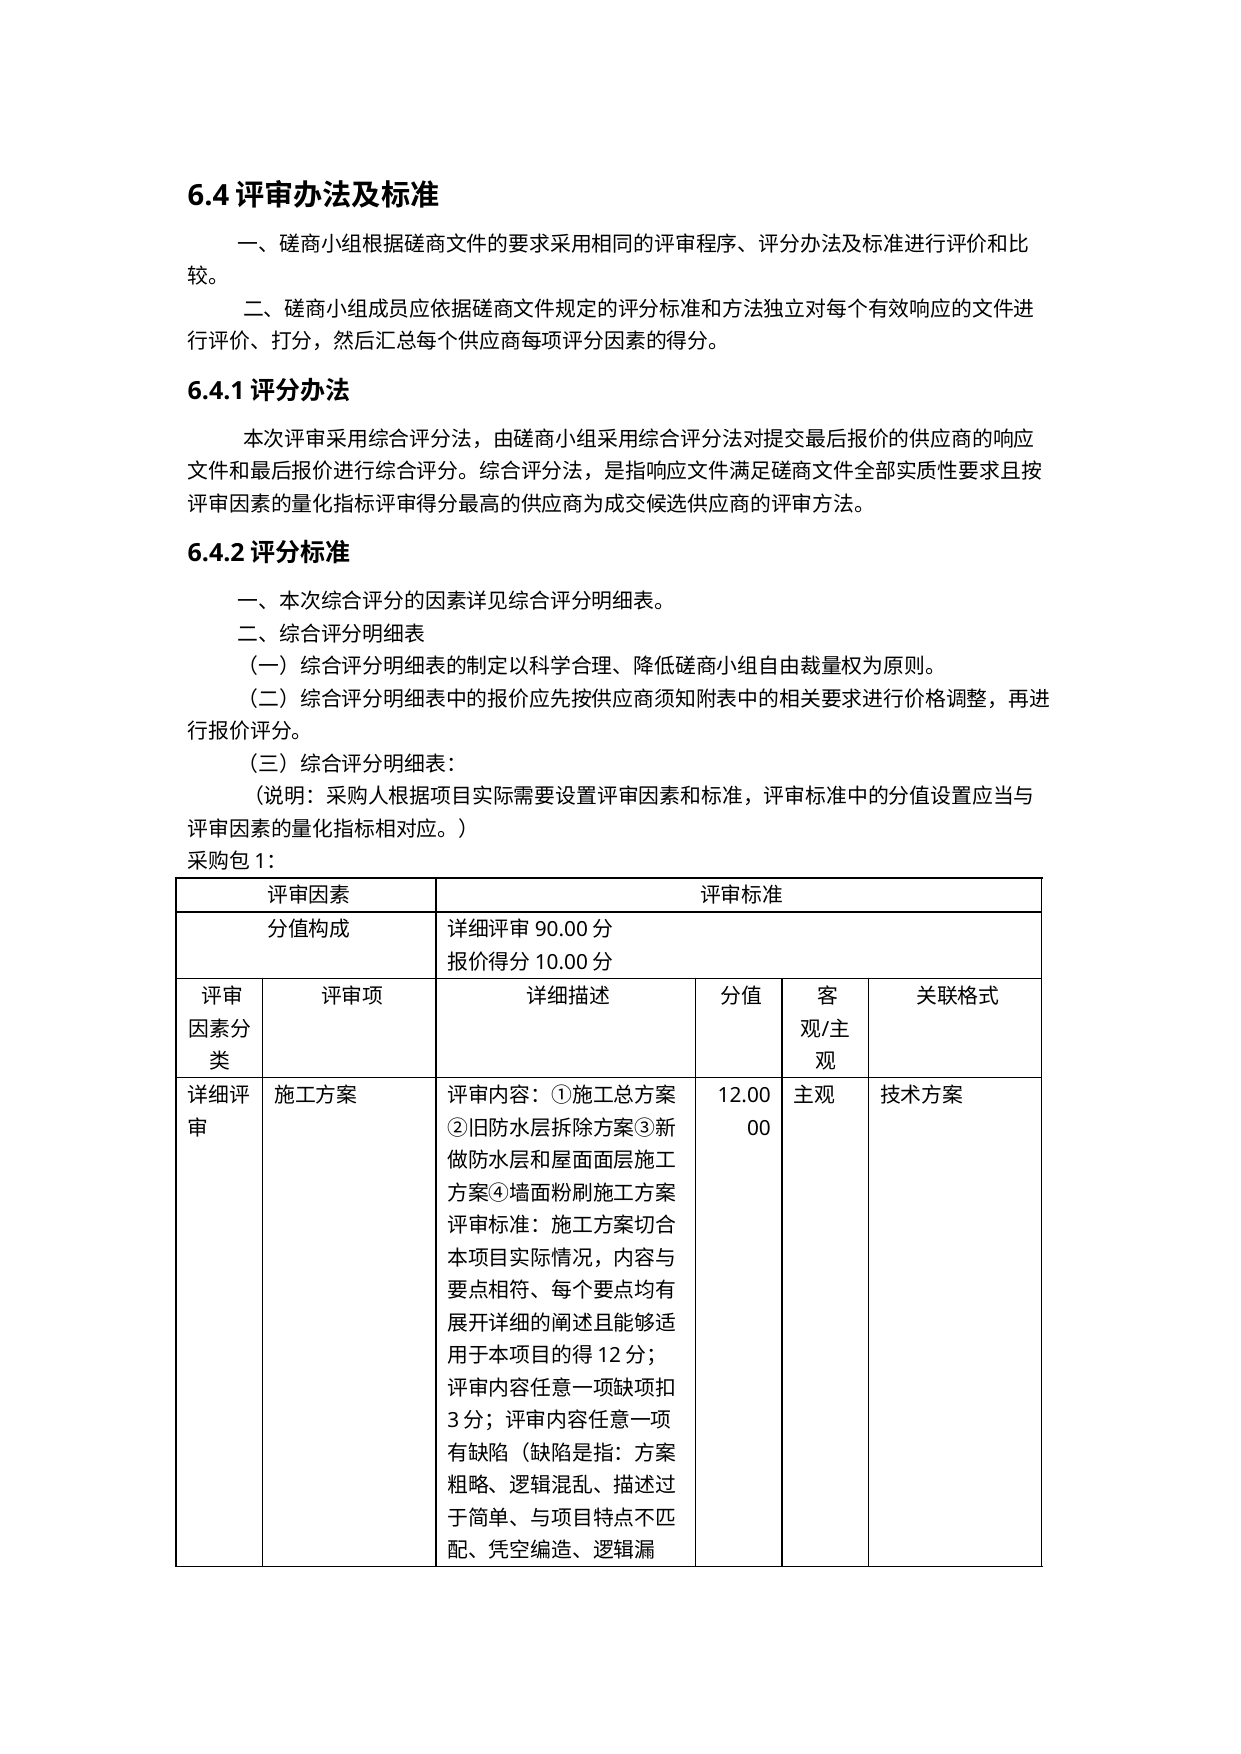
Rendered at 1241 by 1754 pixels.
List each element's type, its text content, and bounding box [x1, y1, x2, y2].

text 6.4评审办法及标准 [187, 162, 1053, 227]
table_cell 评审项 [263, 979, 435, 1077]
text 采购包1： [187, 844, 1053, 877]
table_cell 主观 [783, 1078, 868, 1566]
table_cell 技术方案 [869, 1078, 1041, 1566]
text 6.4.1评分办法 [187, 357, 1053, 422]
text 一、本次综合评分的因素详见综合评分明细表。 [187, 584, 1053, 617]
table_cell 详细描述 [437, 979, 695, 1077]
table_cell 客观/主观 [783, 979, 868, 1077]
table_cell 评审因素分类 [177, 979, 262, 1077]
table_cell 12.0000 [696, 1078, 781, 1566]
table_cell 分值 [696, 979, 781, 1077]
table_header 评审因素 [177, 879, 435, 911]
table_cell 施工方案 [263, 1078, 435, 1566]
text 本次评审采用综合评分法，由磋商小组采用综合评分法对提交最后报价的供应商的响应文件和最后报价进行综合评分。综合评分法，是指响应文件满足磋商文件全部实质性要求且按评审因素的量化指标评审得分最高的供应商为成交候选供应商的评审方法。 [187, 422, 1053, 519]
text （说明：采购人根据项目实际需要设置评审因素和标准，评审标准中的分值设置应当与评审因素的量化指标相对应。） [187, 779, 1053, 844]
text 二、综合评分明细表 [187, 617, 1053, 649]
text （二）综合评分明细表中的报价应先按供应商须知附表中的相关要求进行价格调整，再进行报价评分。 [187, 682, 1053, 747]
text 一、磋商小组根据磋商文件的要求采用相同的评审程序、评分办法及标准进行评价和比较。 [187, 227, 1053, 292]
table_header 评审标准 [437, 879, 1041, 911]
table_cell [437, 1078, 695, 1566]
text （三）综合评分明细表： [187, 747, 1053, 779]
table_cell 详细评审90.00分 报价得分10.00分 [437, 913, 1041, 978]
text （一）综合评分明细表的制定以科学合理、降低磋商小组自由裁量权为原则。 [187, 649, 1053, 682]
table_cell 关联格式 [869, 979, 1041, 1077]
table_cell 分值构成 [177, 913, 435, 978]
text 6.4.2评分标准 [187, 519, 1053, 584]
table_cell 详细评审 [177, 1078, 262, 1566]
text 二、磋商小组成员应依据磋商文件规定的评分标准和方法独立对每个有效响应的文件进行评价、打分，然后汇总每个供应商每项评分因素的得分。 [187, 292, 1053, 357]
